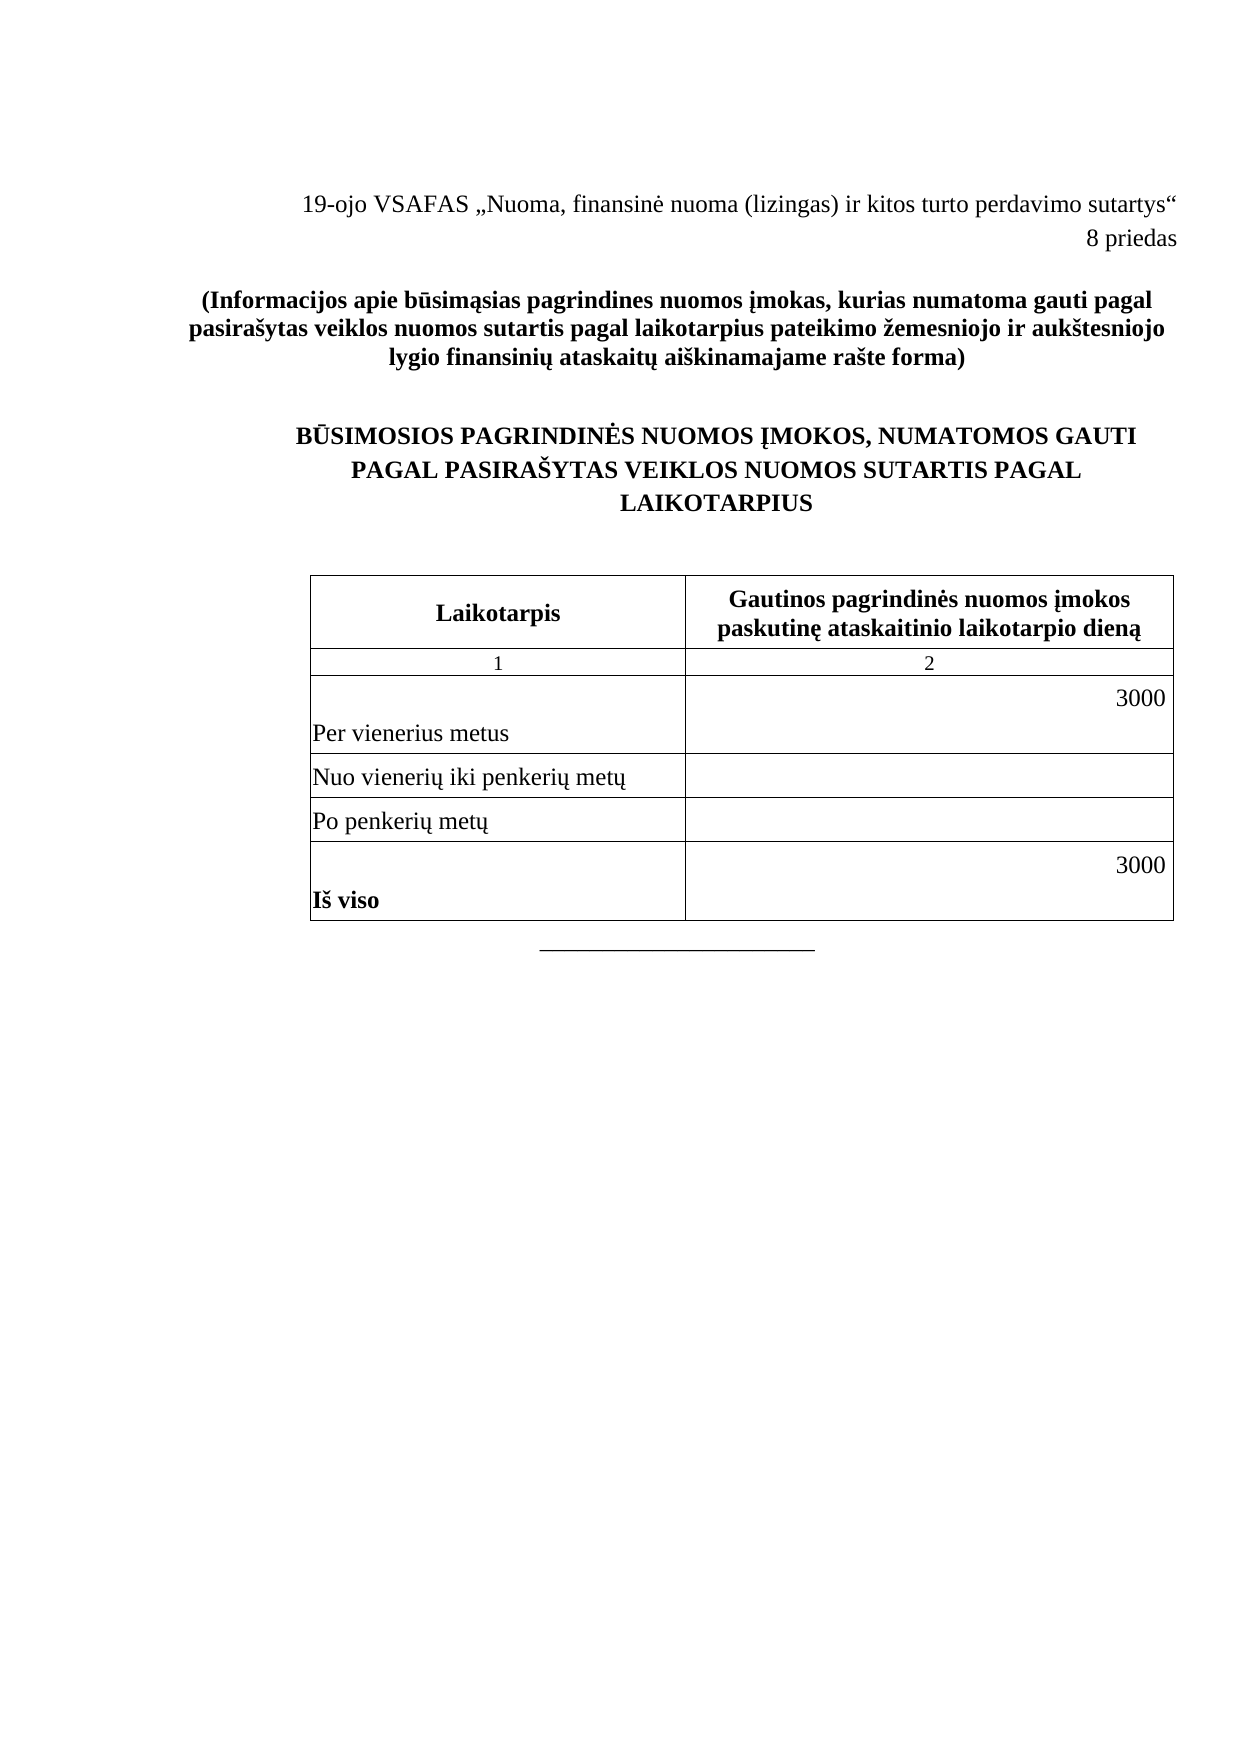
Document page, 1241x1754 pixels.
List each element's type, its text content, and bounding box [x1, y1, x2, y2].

table_cell 2 [686, 649, 1173, 674]
text 8 priedas [177, 218, 1177, 251]
table_cell 3000 [686, 676, 1173, 753]
table_cell [686, 754, 1173, 797]
text (Informacijos apie būsimąsias pagrindines nuomos įmokas, kurias numatoma gauti pagal pasirašytas veiklos nuomos sutartis pagal laikotarpius pateikimo žemesniojo ir aukštesniojo lygio finansinių ataskaitų aiškinamajame rašte forma) [177, 285, 1177, 371]
table_cell 3000 [686, 842, 1173, 920]
list BŪSIMOSIOS PAGRINDINĖS NUOMOS ĮMOKOS, NUMATOMOS GAUTI PAGAL PASIRAŠYTAS VEIKLOS NUOMOS SUTARTIS PAGAL LAIKOTARPIUS [252, 417, 1181, 517]
text 19-ojo VSAFAS „Nuoma, finansinė nuoma (lizingas) ir kitos turto perdavimo sutartys“ [177, 185, 1177, 218]
table_header Gautinos pagrindinės nuomos įmokos paskutinę ataskaitinio laikotarpio dieną [686, 576, 1173, 648]
text ______________________ [177, 921, 1177, 954]
table_cell Per vienerius metus [311, 676, 685, 753]
table_cell Iš viso [311, 842, 685, 920]
table_cell Po penkerių metų [311, 798, 685, 841]
table_header Laikotarpis [311, 576, 685, 648]
table_cell Nuo vienerių iki penkerių metų [311, 754, 685, 797]
table_cell [686, 798, 1173, 841]
table_cell 1 [311, 649, 685, 674]
